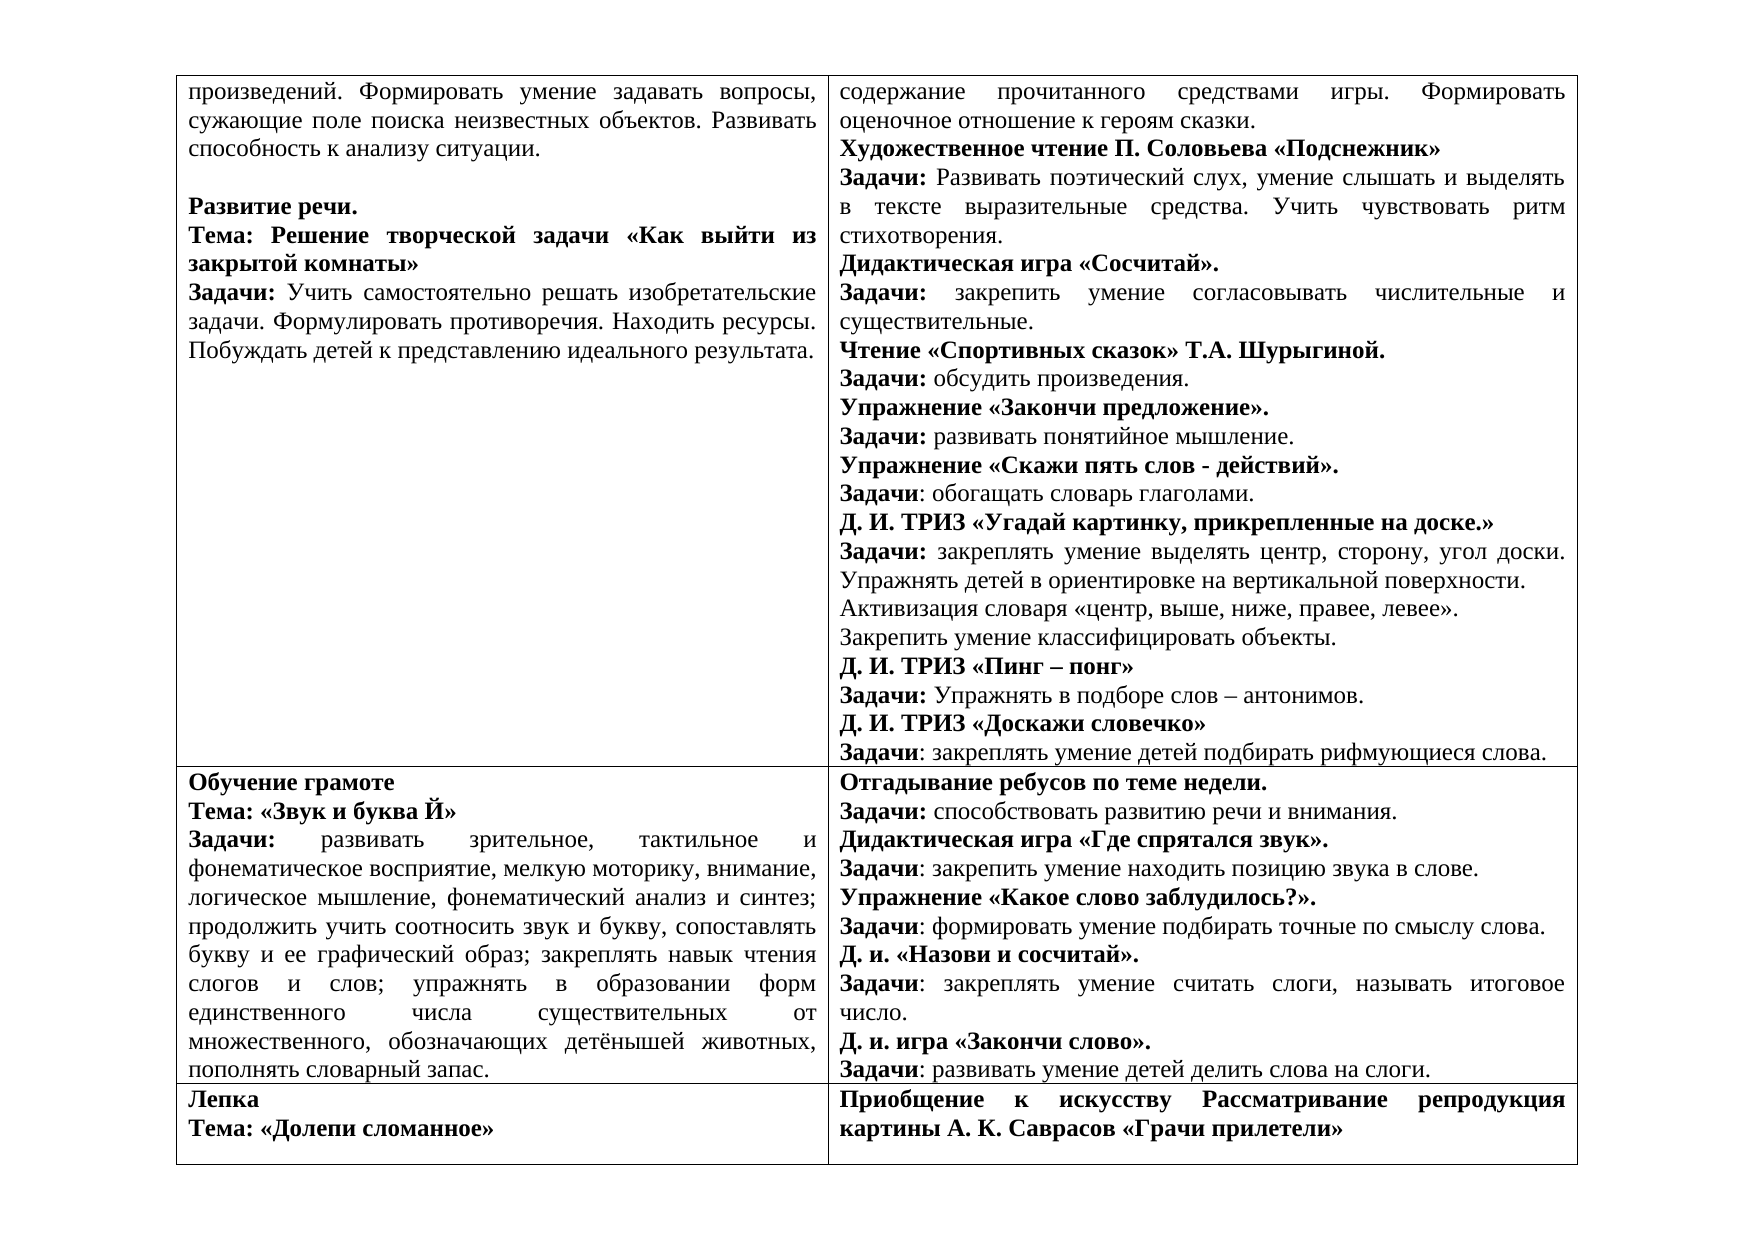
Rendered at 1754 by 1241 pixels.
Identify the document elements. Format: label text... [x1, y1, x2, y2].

table_cell Отгадывание ребусов по теме недели. Задачи: способствовать развитию речи и внимания. Дидактическая игра «Где спрятался звук». Задачи: закрепить умение находить позицию звука в слове. Упражнение «Какое слово заблудилось?». Задачи: формировать умение подбирать точные по смыслу слова. Д. и. «Назови и сосчитай». Задачи: закреплять умение считать слоги, называть итоговое число. Д. и. игра «Закончи слово». Задачи: развивать умение детей делить слова на слоги. [829, 767, 1577, 1083]
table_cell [177, 76, 828, 766]
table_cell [829, 1084, 1577, 1164]
table_cell Обучение грамоте Тема: «Звук и буква Й» Задачи: развивать зрительное, тактильное и фонематическое восприятие, мелкую моторику, внимание, логическое мышление, фонематический анализ и синтез; продолжить учить соотносить звук и букву, сопоставлять букву и ее графический образ; закреплять навык чтения слогов и слов; упражнять в образовании форм единственного числа существительных от множественного, обозначающих детёнышей животных, пополнять словарный запас. [177, 767, 828, 1083]
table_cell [177, 1084, 828, 1164]
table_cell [829, 76, 1577, 766]
